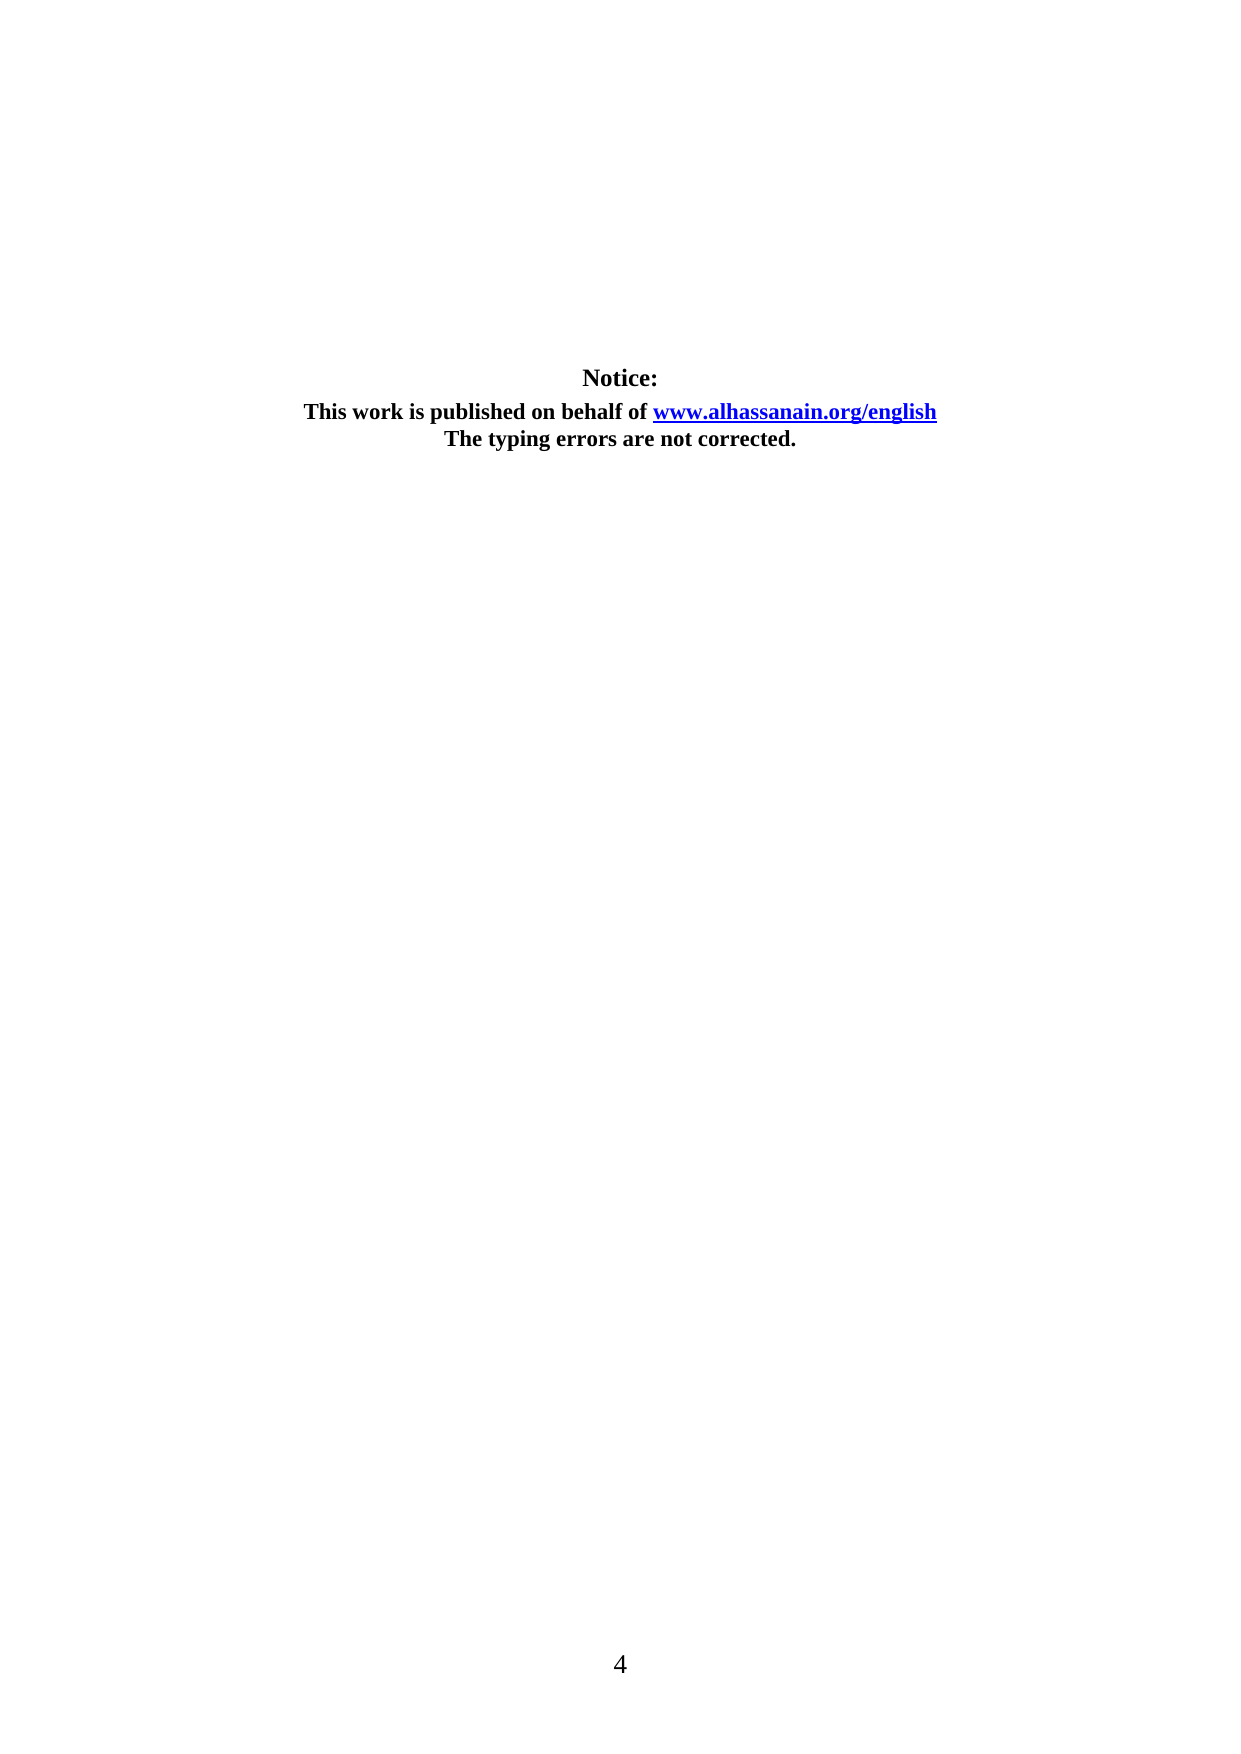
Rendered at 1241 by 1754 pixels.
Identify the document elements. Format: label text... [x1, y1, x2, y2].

text This work is published on behalf of www.alhassanain.org/english [236, 398, 1004, 425]
text Notice: [236, 363, 1004, 392]
text The typing errors are not corrected. [236, 425, 1004, 451]
